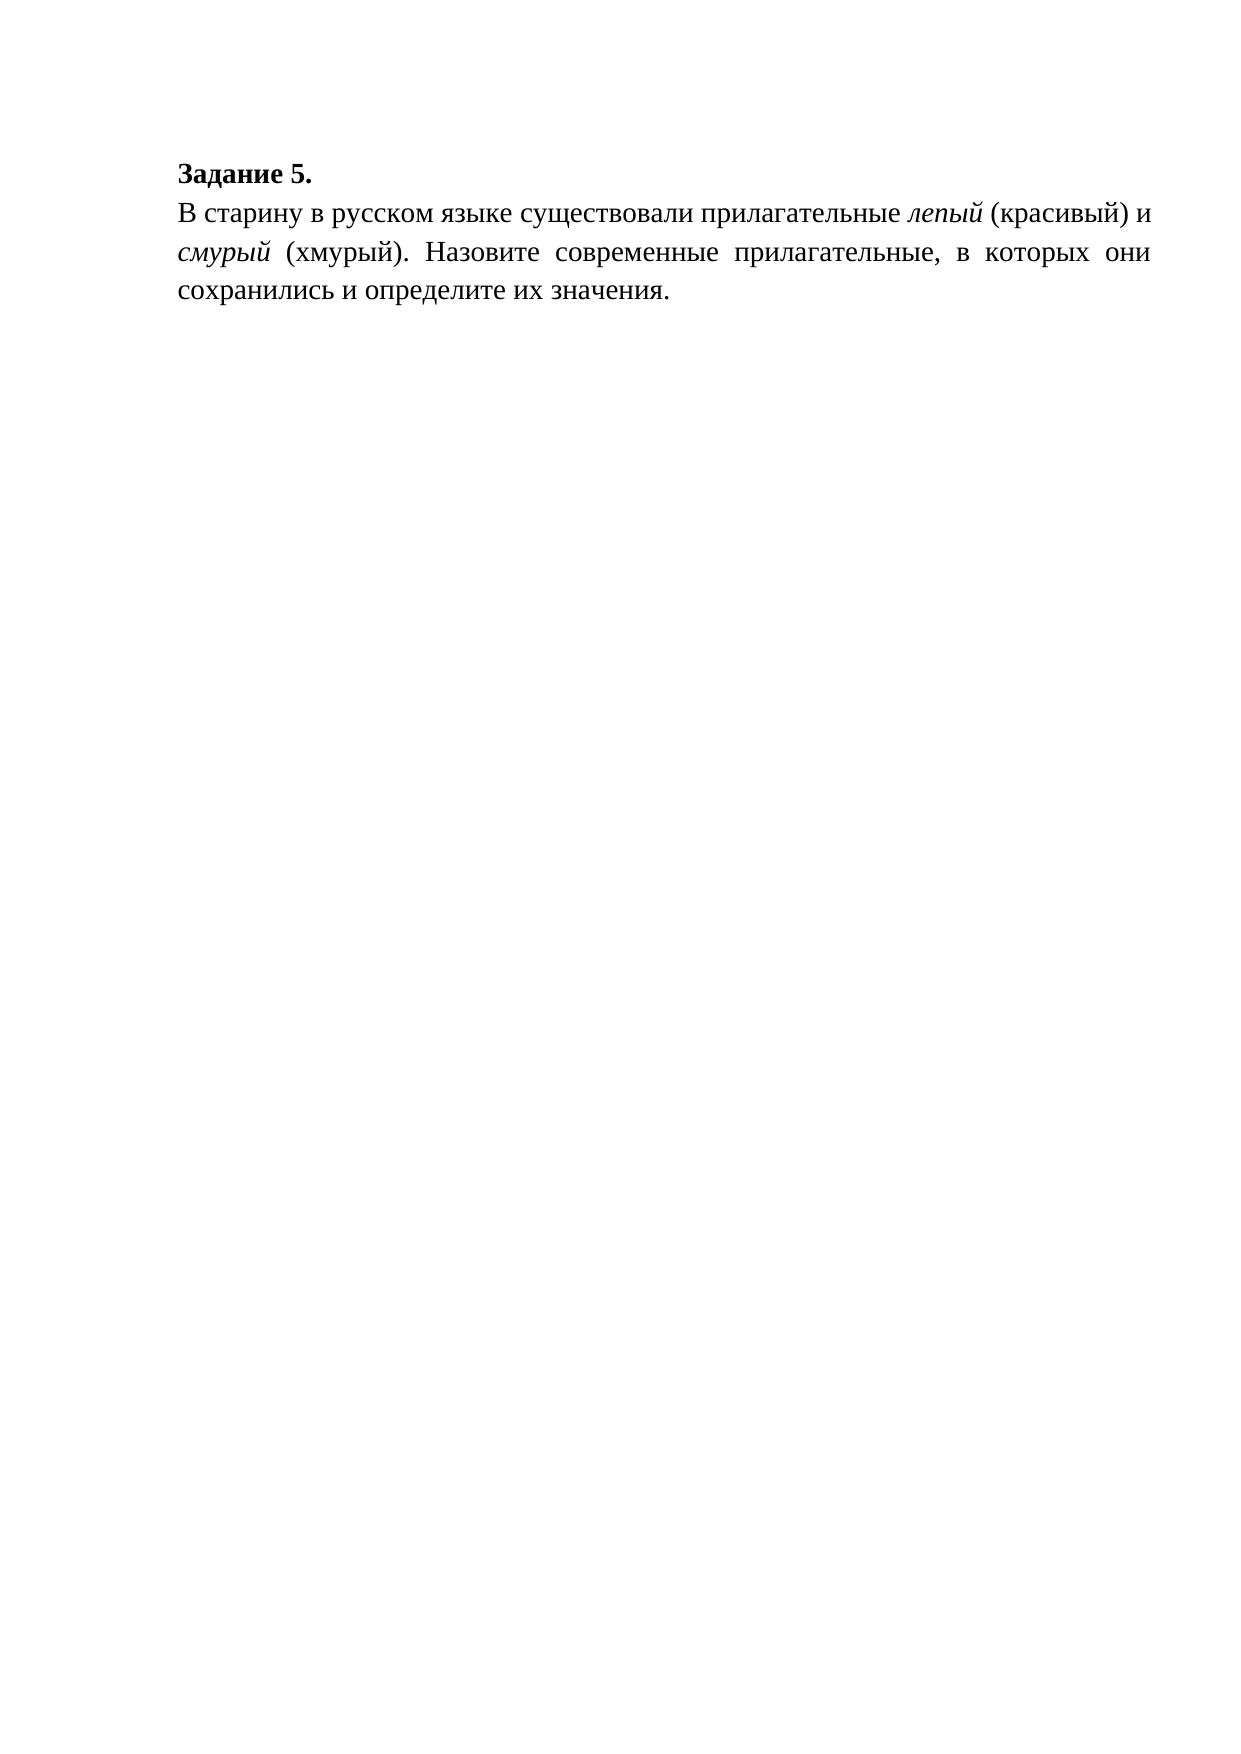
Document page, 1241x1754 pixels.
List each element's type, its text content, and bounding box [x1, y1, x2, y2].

text В старину в русском языке существовали прилагательные лепый (красивый) и смурый (хмурый). Назовите современные прилагательные, в которых они сохранились и определите их значения. [177, 195, 1152, 306]
text Задание 5. [177, 157, 1152, 190]
